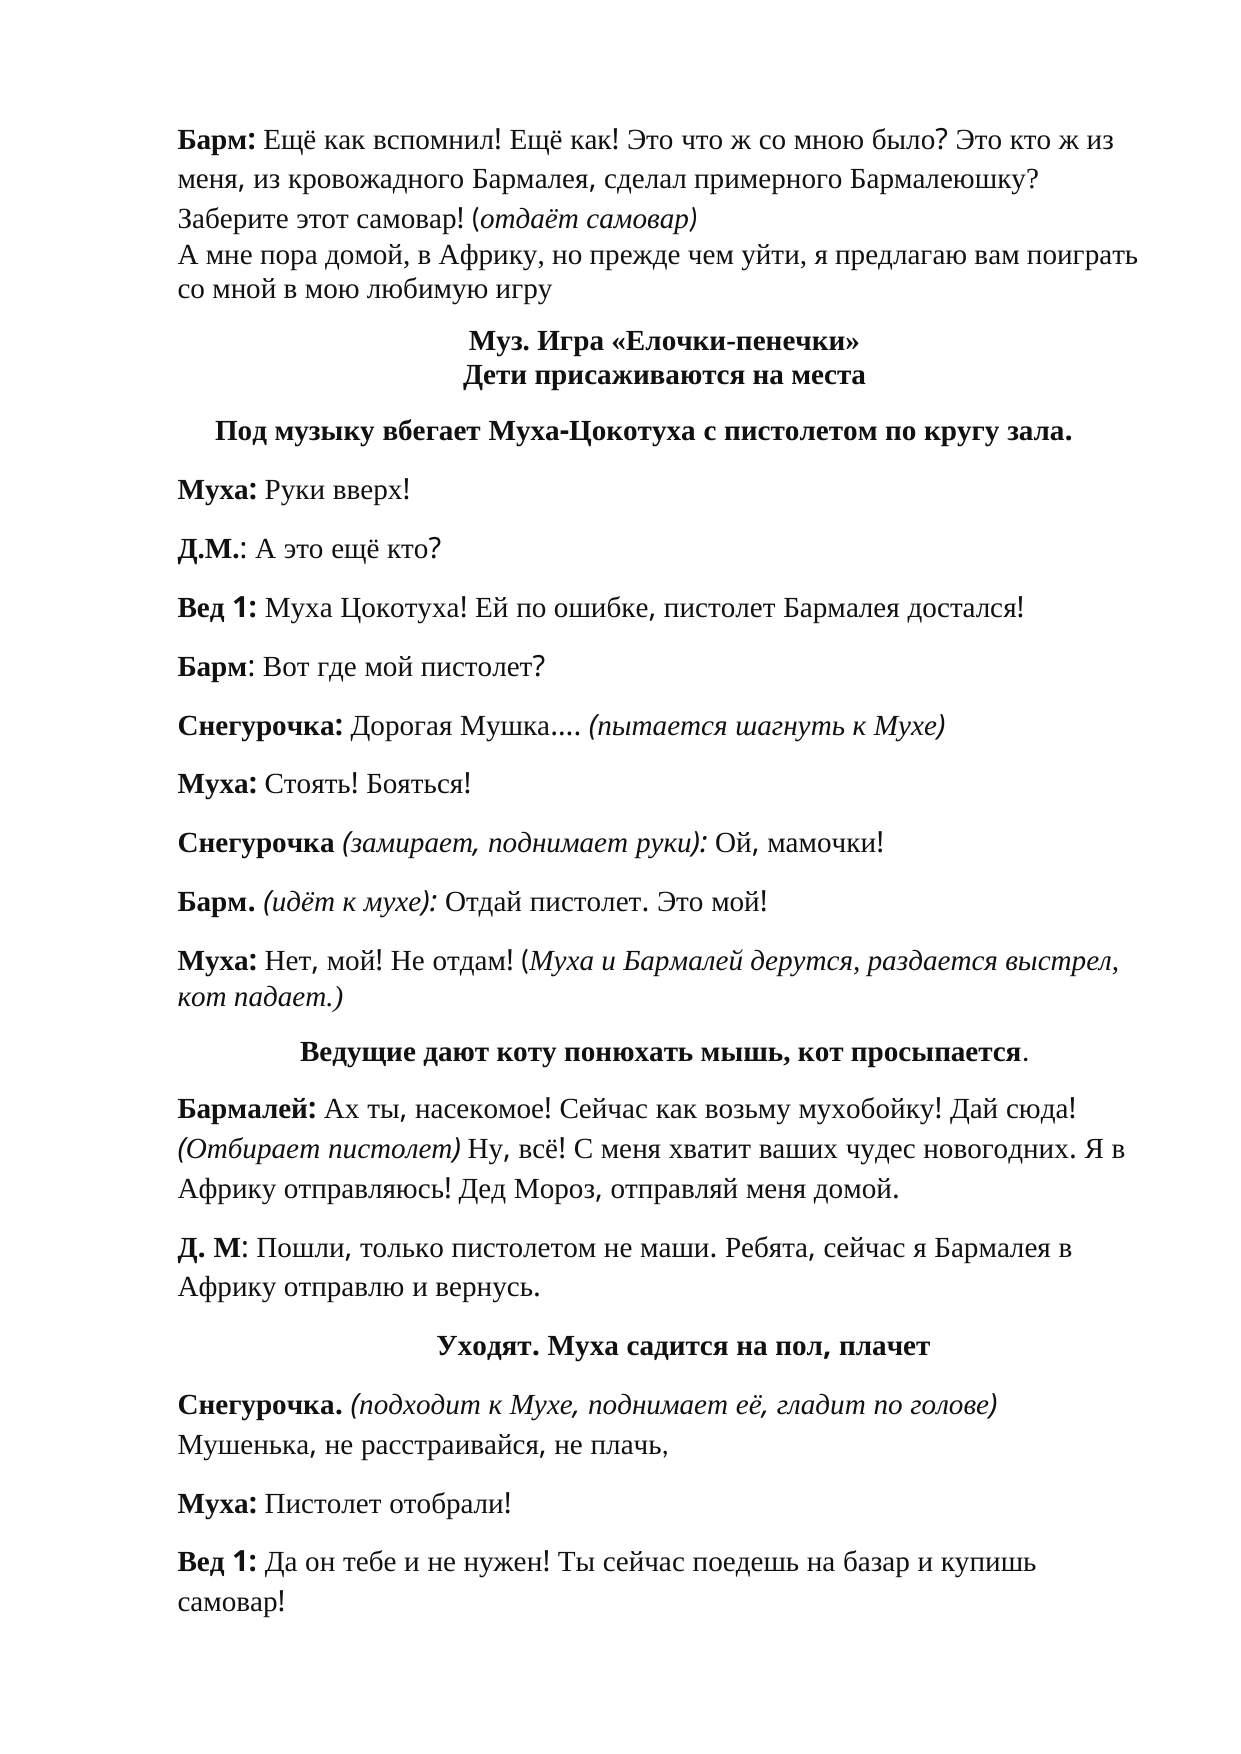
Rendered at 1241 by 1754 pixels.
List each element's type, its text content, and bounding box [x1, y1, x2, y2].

text Барм: Вот где мой пистолет? [177, 645, 1152, 685]
text Бармалей: Ах ты, насекомое! Сейчас как возьму мухобойку! Дай сюда! [177, 1088, 1152, 1127]
text Барм. (идёт к мухе): Отдай пистолет. Это мой! [177, 881, 1152, 920]
text Дети присаживаются на места [177, 357, 1152, 391]
text Муха: Руки вверх! [177, 468, 1152, 508]
text Снегурочка (замирает, поднимает руки): Ой, мамочки! [177, 822, 1152, 861]
text Под музыку вбегает Муха-Цокотуха с пистолетом по кругу зала. [177, 410, 1152, 449]
text Д.М.: А это ещё кто? [177, 527, 1152, 567]
text Ведущие дают коту понюхать мышь, кот просыпается. [177, 1033, 1152, 1068]
text Вед 1: Муха Цокотуха! Ей по ошибке, пистолет Бармалея достался! [177, 586, 1152, 626]
text Вед 1: Да он тебе и не нужен! Ты сейчас поедешь на базар и купишь самовар! [177, 1541, 1152, 1620]
text А мне пора домой, в Африку, но прежде чем уйти, я предлагаю вам поиграть со мной в мою любимую игру [177, 237, 1152, 304]
text Снегурочка: Дорогая Мушка…. (пытается шагнуть к Мухе) [177, 704, 1152, 744]
text (Отбирает пистолет) Ну, всё! С меня хватит ваших чудес новогодних. Я в Африку отправляюсь! Дед Мороз, отправляй меня домой. [177, 1127, 1152, 1207]
text Уходят. Муха садится на пол, плачет [177, 1324, 1152, 1364]
text Муха: Пистолет отобрали! [177, 1482, 1152, 1522]
text Барм: Ещё как вспомнил! Ещё как! Это что ж со мною было? Это кто ж из меня, из кровожадного Бармалея, сделал примерного Бармалеюшку? Заберите этот самовар! (отдаёт самовар) [177, 118, 1152, 237]
text Муха: Стоять! Бояться! [177, 763, 1152, 802]
text Муз. Игра «Елочки-пенечки» [177, 323, 1152, 357]
text Снегурочка. (подходит к Мухе, поднимает её, гладит по голове) [177, 1383, 1152, 1423]
text Д. М: Пошли, только пистолетом не маши. Ребята, сейчас я Бармалея в Африку отправлю и вернусь. [177, 1226, 1152, 1305]
text Мушенька, не расстраивайся, не плачь, [177, 1423, 1152, 1463]
text Муха: Нет, мой! Не отдам! (Муха и Бармалей дерутся, раздается выстрел, кот падает.) [177, 939, 1152, 1013]
